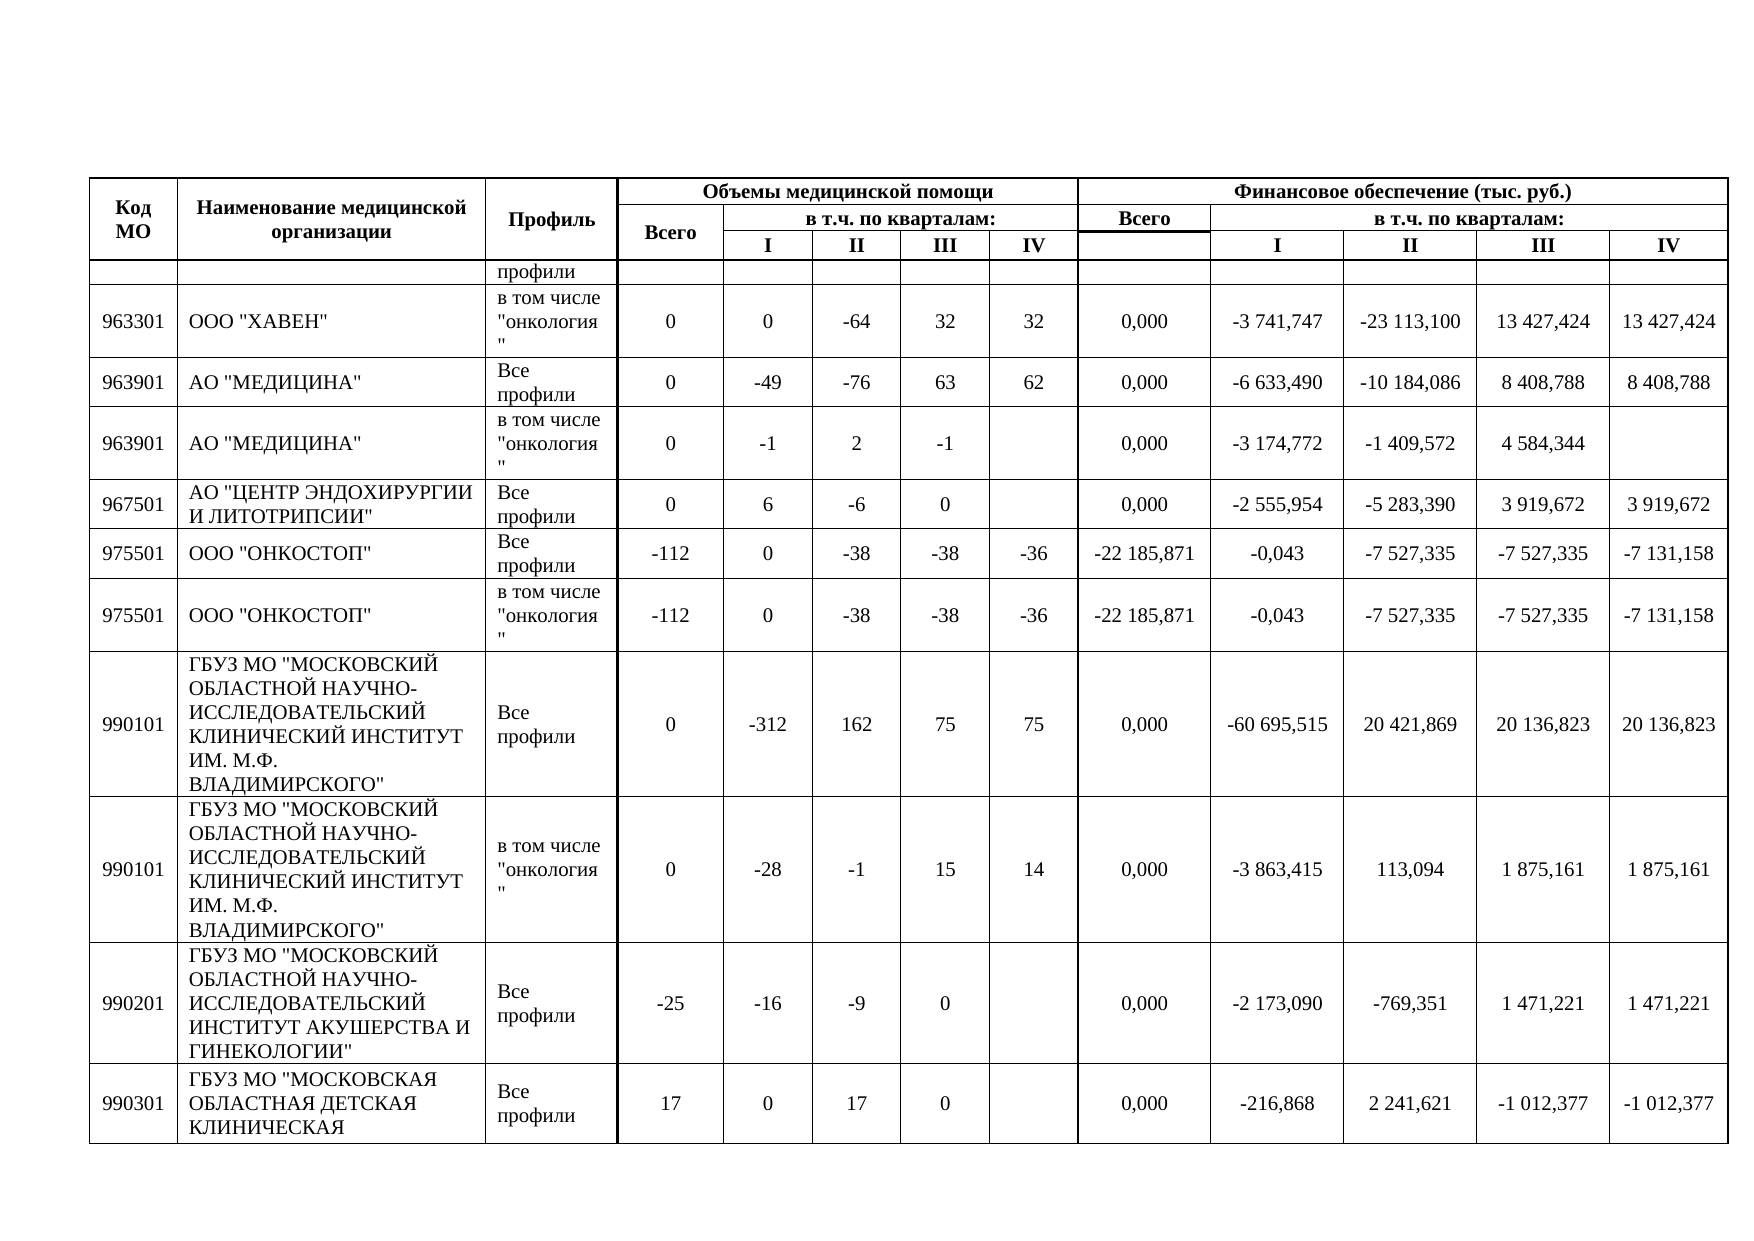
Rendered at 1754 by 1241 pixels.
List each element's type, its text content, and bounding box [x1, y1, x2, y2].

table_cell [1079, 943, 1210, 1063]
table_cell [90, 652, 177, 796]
table_cell I [724, 231, 812, 258]
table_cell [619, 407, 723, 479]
table_cell в т.ч. по кварталам: [1211, 205, 1727, 230]
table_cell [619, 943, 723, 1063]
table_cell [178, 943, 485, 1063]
table_cell IV [990, 231, 1077, 258]
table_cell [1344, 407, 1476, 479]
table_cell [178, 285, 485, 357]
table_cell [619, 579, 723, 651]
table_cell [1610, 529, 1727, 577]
table_cell I [1211, 231, 1343, 258]
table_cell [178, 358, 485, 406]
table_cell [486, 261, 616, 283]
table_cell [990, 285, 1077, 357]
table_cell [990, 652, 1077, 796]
table_cell IV [1610, 231, 1727, 258]
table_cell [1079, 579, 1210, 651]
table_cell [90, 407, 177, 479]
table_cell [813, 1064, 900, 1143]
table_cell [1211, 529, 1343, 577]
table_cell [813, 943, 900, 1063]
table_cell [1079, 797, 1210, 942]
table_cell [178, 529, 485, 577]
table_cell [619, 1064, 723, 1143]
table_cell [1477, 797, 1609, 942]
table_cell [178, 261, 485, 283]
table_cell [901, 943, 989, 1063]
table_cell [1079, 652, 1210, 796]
table_cell II [1344, 231, 1476, 258]
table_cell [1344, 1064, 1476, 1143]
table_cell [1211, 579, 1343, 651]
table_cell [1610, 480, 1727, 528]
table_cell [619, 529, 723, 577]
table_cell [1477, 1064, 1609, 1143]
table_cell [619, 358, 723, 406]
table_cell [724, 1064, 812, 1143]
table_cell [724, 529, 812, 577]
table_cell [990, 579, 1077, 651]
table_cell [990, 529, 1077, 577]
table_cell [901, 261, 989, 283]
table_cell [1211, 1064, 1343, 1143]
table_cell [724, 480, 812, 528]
table_cell Всего [1079, 205, 1210, 230]
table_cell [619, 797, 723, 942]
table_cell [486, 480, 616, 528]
table_cell III [901, 231, 989, 258]
table_header Объемы медицинской помощи [619, 179, 1077, 204]
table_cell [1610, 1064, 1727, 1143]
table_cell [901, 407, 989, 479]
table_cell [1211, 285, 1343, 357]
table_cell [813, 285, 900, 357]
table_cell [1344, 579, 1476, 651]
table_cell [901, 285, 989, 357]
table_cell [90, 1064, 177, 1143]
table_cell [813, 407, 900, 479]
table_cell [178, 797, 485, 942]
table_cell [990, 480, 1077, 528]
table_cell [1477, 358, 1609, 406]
table_header Финансовое обеспечение (тыс. руб.) [1079, 179, 1727, 204]
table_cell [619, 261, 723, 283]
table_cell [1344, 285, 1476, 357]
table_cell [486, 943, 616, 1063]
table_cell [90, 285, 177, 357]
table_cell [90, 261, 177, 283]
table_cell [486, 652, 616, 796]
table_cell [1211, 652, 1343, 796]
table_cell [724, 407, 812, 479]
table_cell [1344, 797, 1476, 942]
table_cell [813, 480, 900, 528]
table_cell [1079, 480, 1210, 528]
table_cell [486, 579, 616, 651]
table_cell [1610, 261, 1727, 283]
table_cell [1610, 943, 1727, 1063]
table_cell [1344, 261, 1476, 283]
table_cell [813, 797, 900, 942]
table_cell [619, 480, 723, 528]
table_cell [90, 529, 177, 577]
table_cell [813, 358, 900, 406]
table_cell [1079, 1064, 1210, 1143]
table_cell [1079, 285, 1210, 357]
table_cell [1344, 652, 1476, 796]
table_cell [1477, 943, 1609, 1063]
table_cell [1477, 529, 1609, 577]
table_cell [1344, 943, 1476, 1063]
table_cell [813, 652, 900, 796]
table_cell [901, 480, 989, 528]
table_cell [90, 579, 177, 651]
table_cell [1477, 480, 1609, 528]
table_header Код МО [90, 179, 177, 258]
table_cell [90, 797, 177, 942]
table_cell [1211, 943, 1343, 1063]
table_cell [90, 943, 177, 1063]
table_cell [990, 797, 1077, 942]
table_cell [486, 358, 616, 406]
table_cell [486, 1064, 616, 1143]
table_cell II [813, 231, 900, 258]
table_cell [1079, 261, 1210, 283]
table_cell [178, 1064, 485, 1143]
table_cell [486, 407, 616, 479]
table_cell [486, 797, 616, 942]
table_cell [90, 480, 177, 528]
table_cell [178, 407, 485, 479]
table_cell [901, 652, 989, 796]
table_cell III [1477, 231, 1609, 258]
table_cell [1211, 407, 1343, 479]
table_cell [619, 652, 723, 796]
table_cell в т.ч. по кварталам: [724, 205, 1077, 230]
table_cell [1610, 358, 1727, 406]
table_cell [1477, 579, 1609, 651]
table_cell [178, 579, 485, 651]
table_cell [1079, 233, 1210, 258]
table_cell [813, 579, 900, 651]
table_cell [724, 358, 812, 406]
table_cell Всего [619, 205, 723, 258]
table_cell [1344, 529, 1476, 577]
table_header Профиль [486, 179, 616, 258]
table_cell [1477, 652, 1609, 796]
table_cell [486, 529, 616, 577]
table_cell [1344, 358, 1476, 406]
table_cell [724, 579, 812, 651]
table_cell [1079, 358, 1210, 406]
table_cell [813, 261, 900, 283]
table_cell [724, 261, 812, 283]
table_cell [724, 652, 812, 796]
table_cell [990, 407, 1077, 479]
table_header Наименование медицинской организации [178, 179, 485, 258]
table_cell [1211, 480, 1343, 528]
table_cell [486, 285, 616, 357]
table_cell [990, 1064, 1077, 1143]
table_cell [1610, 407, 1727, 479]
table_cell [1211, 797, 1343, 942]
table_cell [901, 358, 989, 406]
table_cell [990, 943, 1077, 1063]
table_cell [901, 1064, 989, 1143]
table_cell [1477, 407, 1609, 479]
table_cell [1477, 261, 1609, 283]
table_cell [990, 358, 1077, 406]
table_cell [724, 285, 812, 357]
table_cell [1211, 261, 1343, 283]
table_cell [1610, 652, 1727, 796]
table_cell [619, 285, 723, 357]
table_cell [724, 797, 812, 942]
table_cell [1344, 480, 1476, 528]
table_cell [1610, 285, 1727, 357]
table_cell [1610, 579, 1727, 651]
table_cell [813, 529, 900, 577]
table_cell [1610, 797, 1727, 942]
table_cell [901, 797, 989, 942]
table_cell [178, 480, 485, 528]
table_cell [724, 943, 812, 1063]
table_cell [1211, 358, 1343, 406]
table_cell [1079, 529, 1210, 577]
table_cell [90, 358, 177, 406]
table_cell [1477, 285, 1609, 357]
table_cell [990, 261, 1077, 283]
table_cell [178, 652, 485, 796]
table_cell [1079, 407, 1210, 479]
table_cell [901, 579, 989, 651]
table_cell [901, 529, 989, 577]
